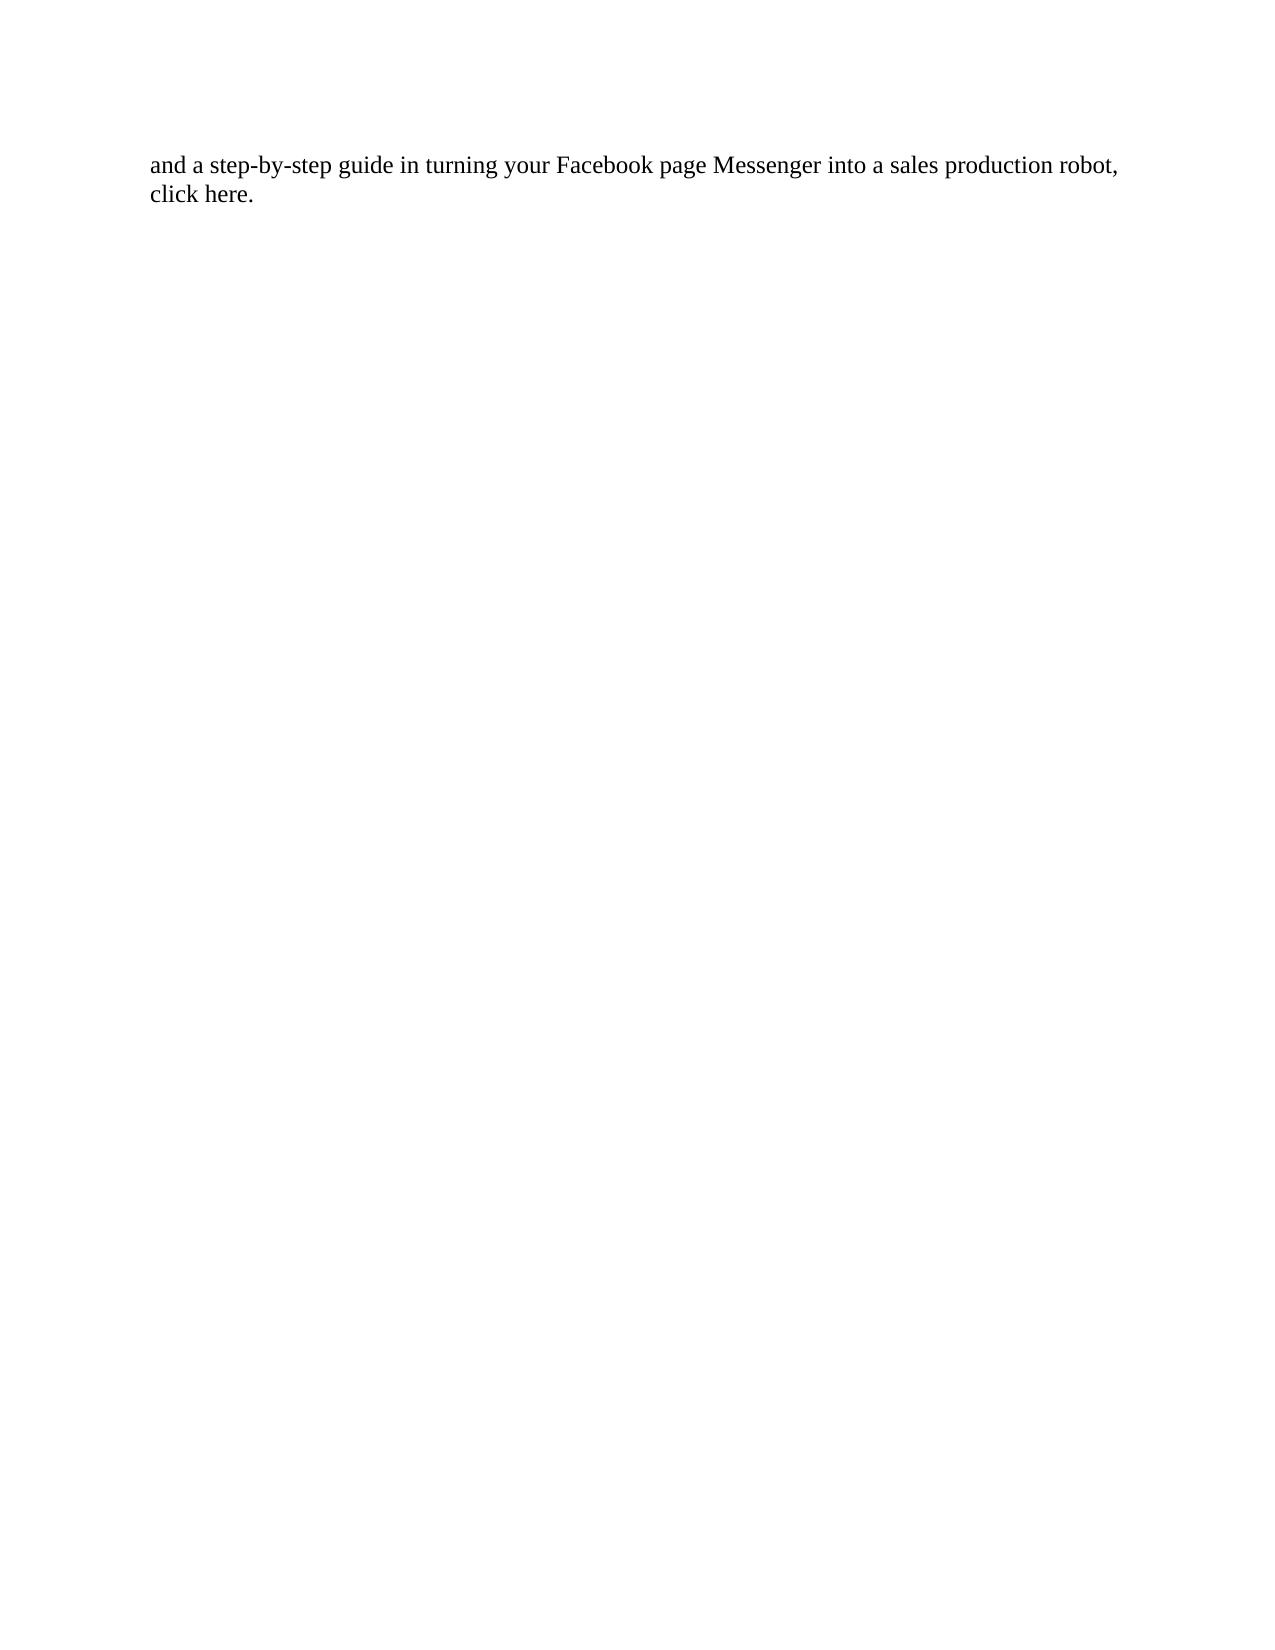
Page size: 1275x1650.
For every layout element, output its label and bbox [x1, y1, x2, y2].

text [150, 150, 1125, 207]
